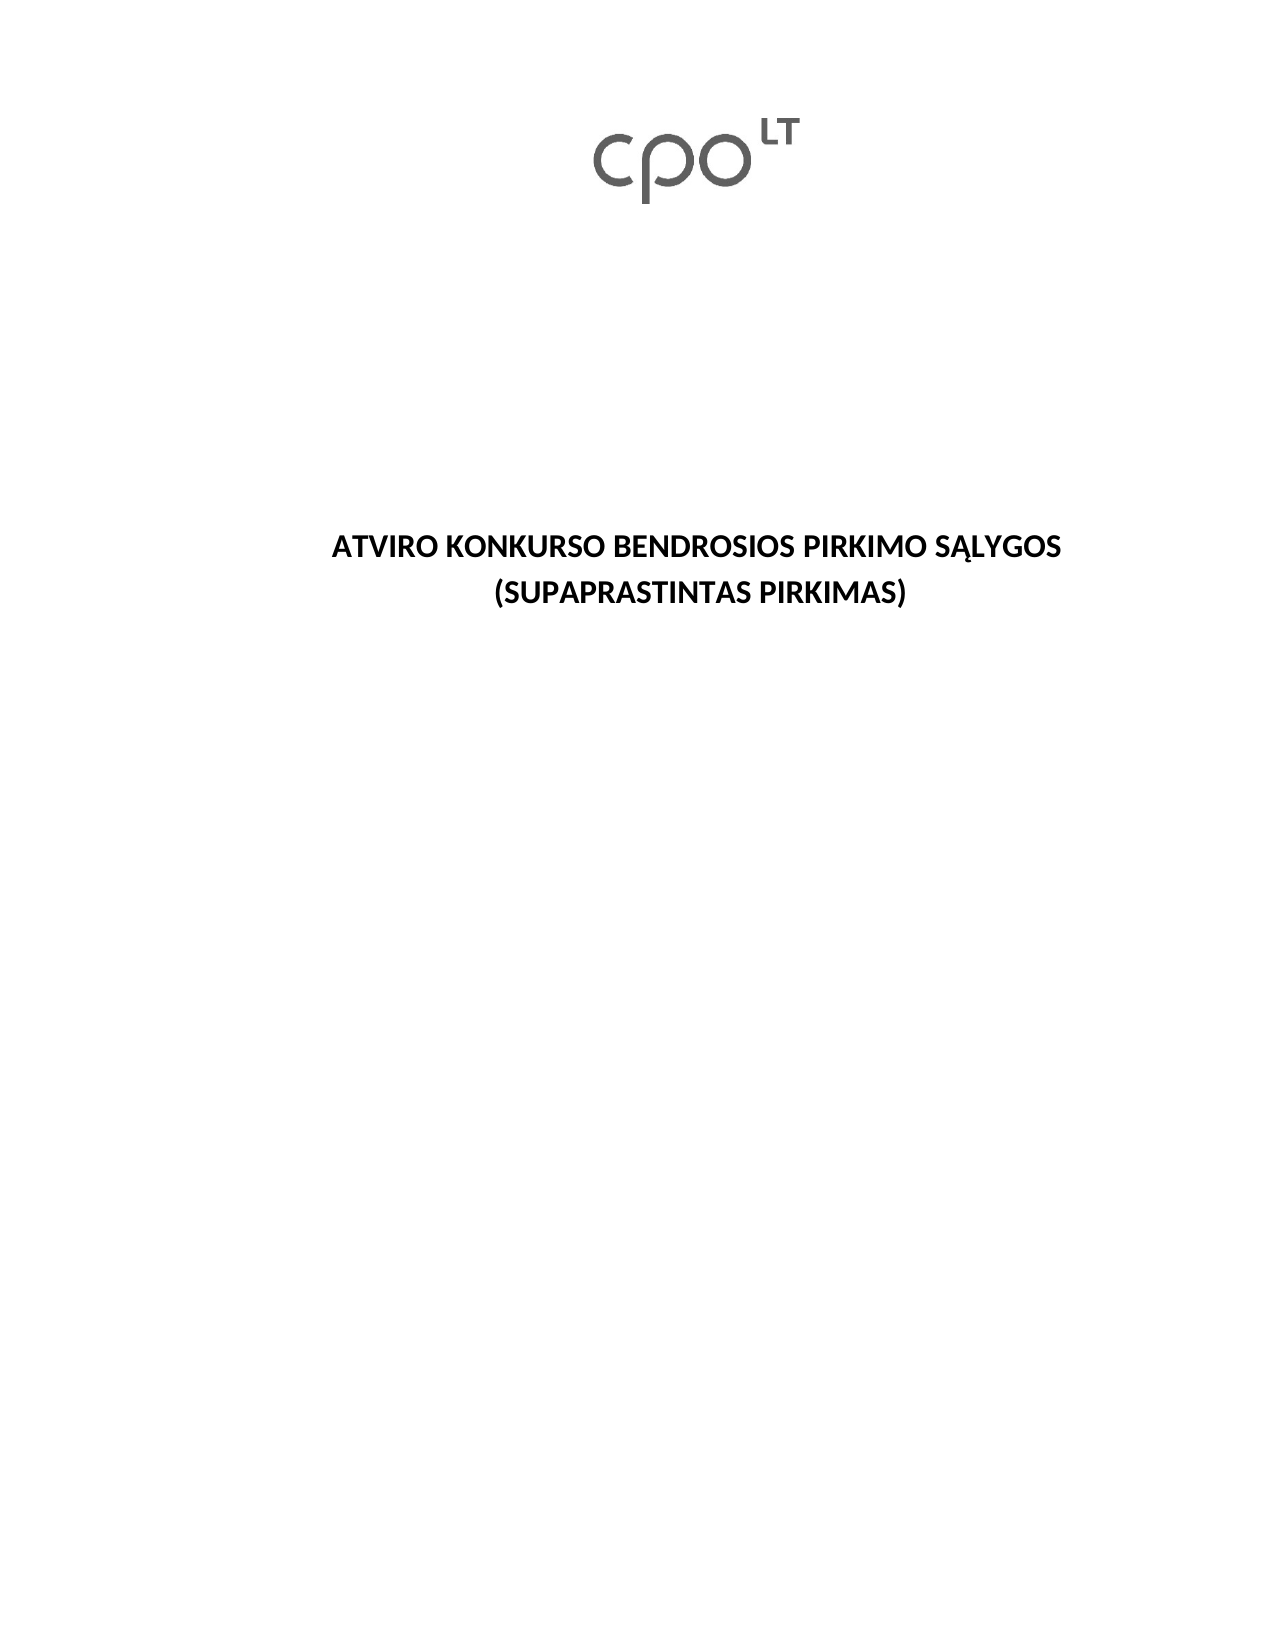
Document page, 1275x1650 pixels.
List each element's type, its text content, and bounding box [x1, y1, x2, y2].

text (SUPAPRASTINTAS PIRKIMAS) [177, 572, 1216, 612]
text ATVIRO KONKURSO BENDROSIOS pirkimo SĄLYGOS [177, 525, 1216, 566]
picture [593, 118, 800, 204]
